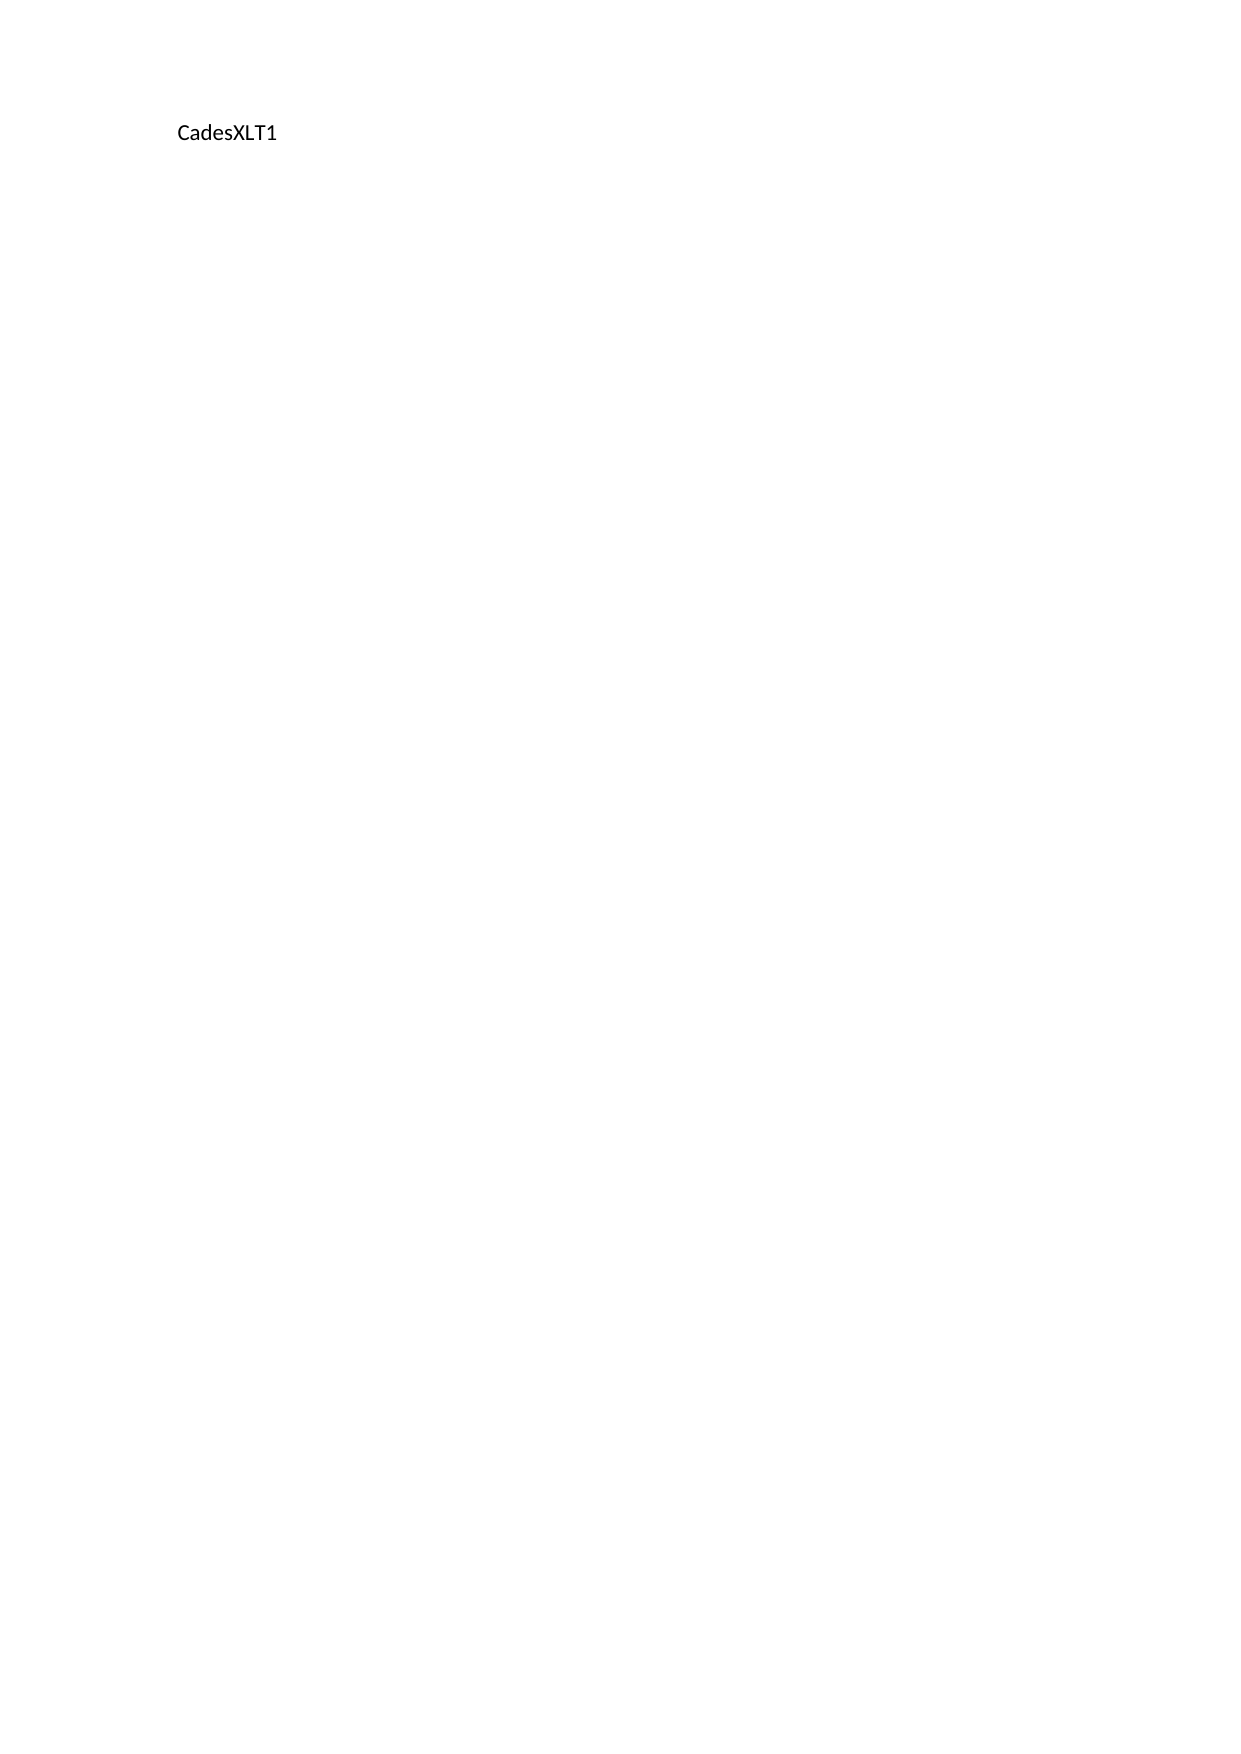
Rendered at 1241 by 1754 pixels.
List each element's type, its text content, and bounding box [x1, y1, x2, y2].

text CadesXLT1 [177, 118, 1152, 146]
